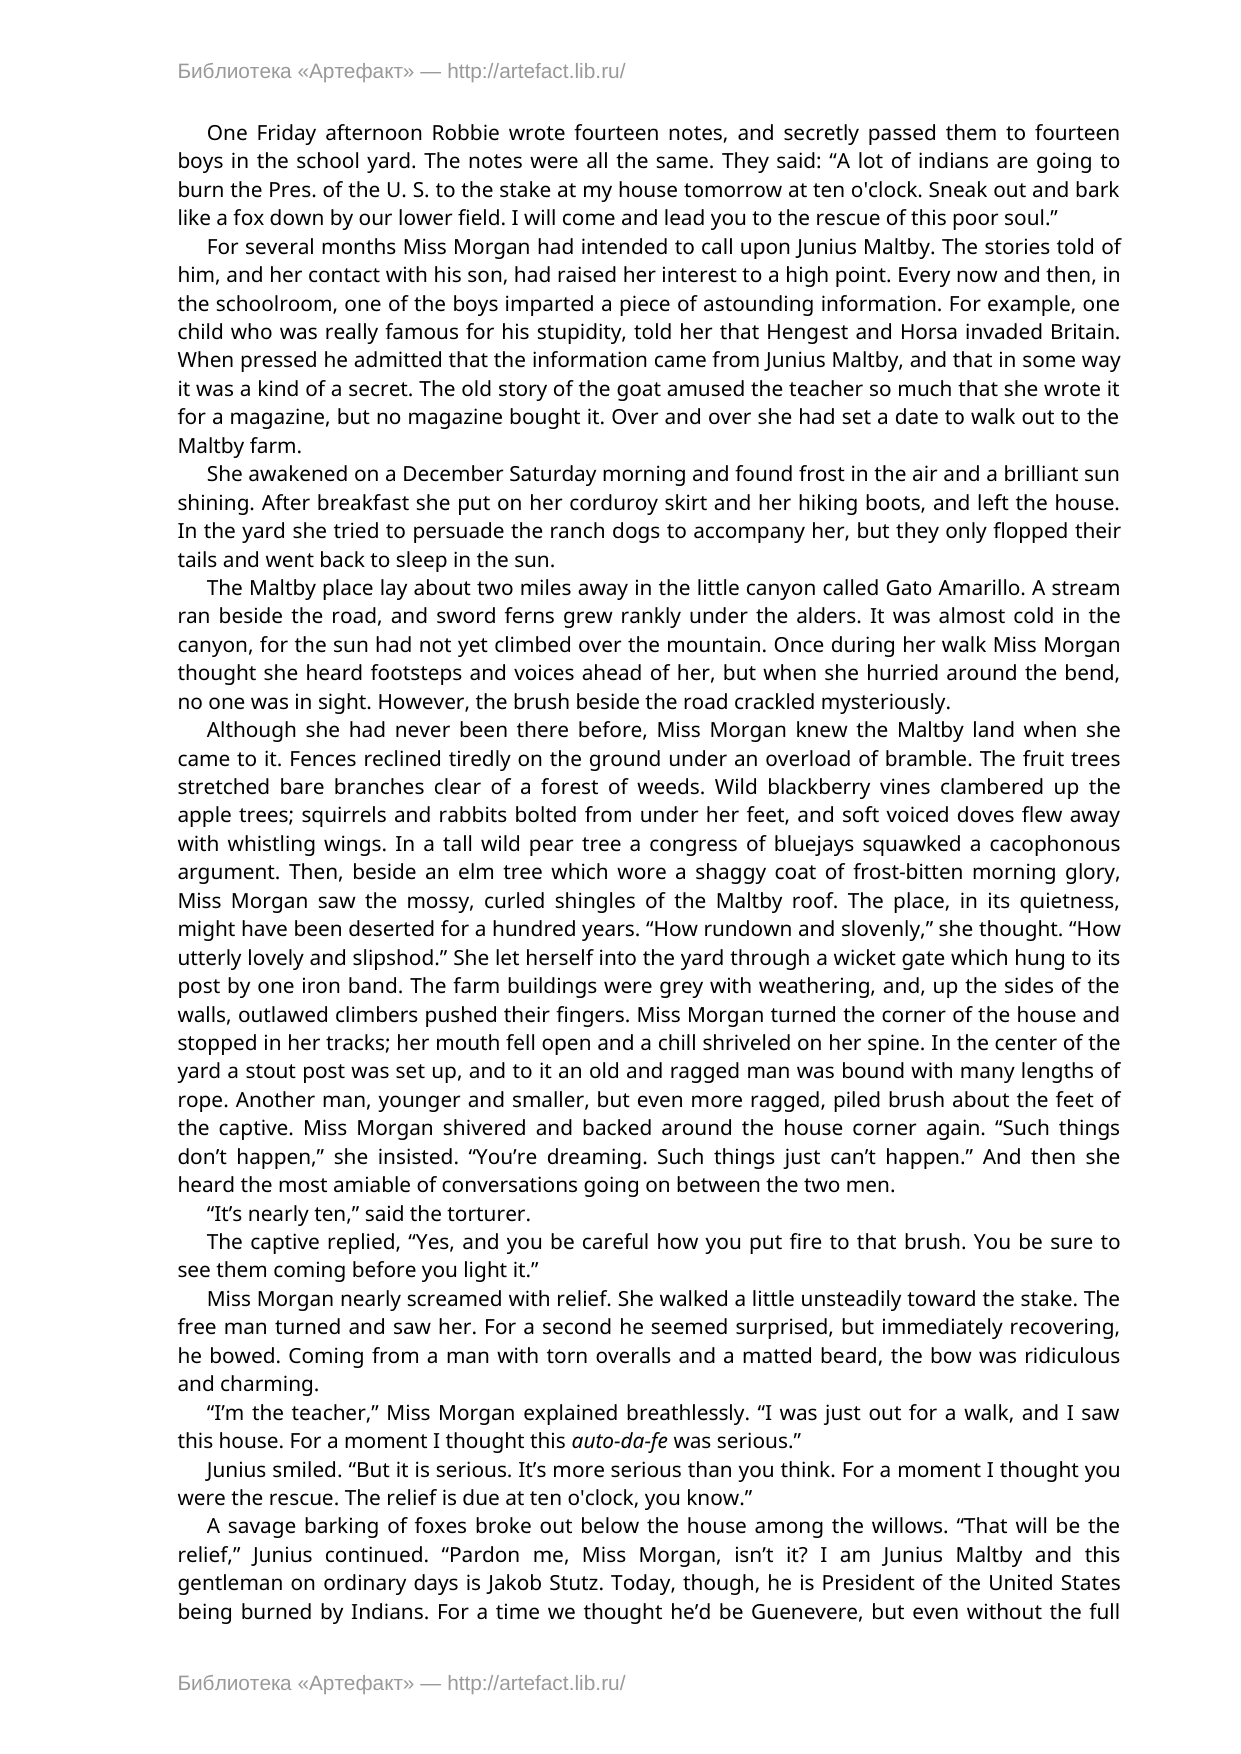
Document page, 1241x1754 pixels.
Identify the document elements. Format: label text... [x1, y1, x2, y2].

text “It’s nearly ten,” said the torturer. [177, 1199, 1122, 1227]
text She awakened on a December Saturday morning and found frost in the air and a brilliant sun shining. After breakfast she put on her corduroy skirt and her hiking boots, and left the house. In the yard she tried to persuade the ranch dogs to accompany her, but they only flopped their tails and went back to sleep in the sun. [177, 459, 1122, 573]
text The Maltby place lay about two miles away in the little canyon called Gato Amarillo. A stream ran beside the road, and sword ferns grew rankly under the alders. It was almost cold in the canyon, for the sun had not yet climbed over the mountain. Once during her walk Miss Morgan thought she heard footsteps and voices ahead of her, but when she hurried around the bend, no one was in sight. However, the brush beside the road crackled mysteriously. [177, 573, 1122, 715]
text The captive replied, “Yes, and you be careful how you put fire to that brush. You be sure to see them coming before you light it.” [177, 1227, 1122, 1284]
text Although she had never been there before, Miss Morgan knew the Maltby land when she came to it. Fences reclined tiredly on the ground under an overload of bramble. The fruit trees stretched bare branches clear of a forest of weeds. Wild blackberry vines clambered up the apple trees; squirrels and rabbits bolted from under her feet, and soft voiced doves flew away with whistling wings. In a tall wild pear tree a congress of bluejays squawked a cacophonous argument. Then, beside an elm tree which wore a shaggy coat of frost-bitten morning glory, Miss Morgan saw the mossy, curled shingles of the Maltby roof. The place, in its quietness, might have been deserted for a hundred years. “How rundown and slovenly,” she thought. “How utterly lovely and slipshod.” She let herself into the yard through a wicket gate which hung to its post by one iron band. The farm buildings were grey with weathering, and, up the sides of the walls, outlawed climbers pushed their fingers. Miss Morgan turned the corner of the house and stopped in her tracks; her mouth fell open and a chill shriveled on her spine. In the center of the yard a stout post was set up, and to it an old and ragged man was bound with many lengths of rope. Another man, younger and smaller, but even more ragged, piled brush about the feet of the captive. Miss Morgan shivered and backed around the house corner again. “Such things don’t happen,” she insisted. “You’re dreaming. Such things just can’t happen.” And then she heard the most amiable of conversations going on between the two men. [177, 715, 1122, 1199]
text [177, 1512, 1122, 1625]
text For several months Miss Morgan had intended to call upon Junius Maltby. The stories told of him, and her contact with his son, had raised her interest to a high point. Every now and then, in the schoolroom, one of the boys imparted a piece of astounding information. For example, one child who was really famous for his stupidity, told her that Hengest and Horsa invaded Britain. When pressed he admitted that the information came from Junius Maltby, and that in some way it was a kind of a secret. The old story of the goat amused the teacher so much that she wrote it for a magazine, but no magazine bought it. Over and over she had set a date to walk out to the Maltby farm. [177, 232, 1122, 459]
text One Friday afternoon Robbie wrote fourteen notes, and secretly passed them to fourteen boys in the school yard. The notes were all the same. They said: “A lot of indians are going to burn the Pres. of the U. S. to the stake at my house tomorrow at ten o'clock. Sneak out and bark like a fox down by our lower field. I will come and lead you to the rescue of this poor soul.” [177, 118, 1122, 232]
text Junius smiled. “But it is serious. It’s more serious than you think. For a moment I thought you were the rescue. The relief is due at ten o'clock, you know.” [177, 1455, 1122, 1512]
text “I’m the teacher,” Miss Morgan explained breathlessly. “I was just out for a walk, and I saw this house. For a moment I thought this auto-da-fe was serious.” [177, 1398, 1122, 1455]
text Miss Morgan nearly screamed with relief. She walked a little unsteadily toward the stake. The free man turned and saw her. For a second he seemed surprised, but immediately recovering, he bowed. Coming from a man with torn overalls and a matted beard, the bow was ridiculous and charming. [177, 1284, 1122, 1398]
